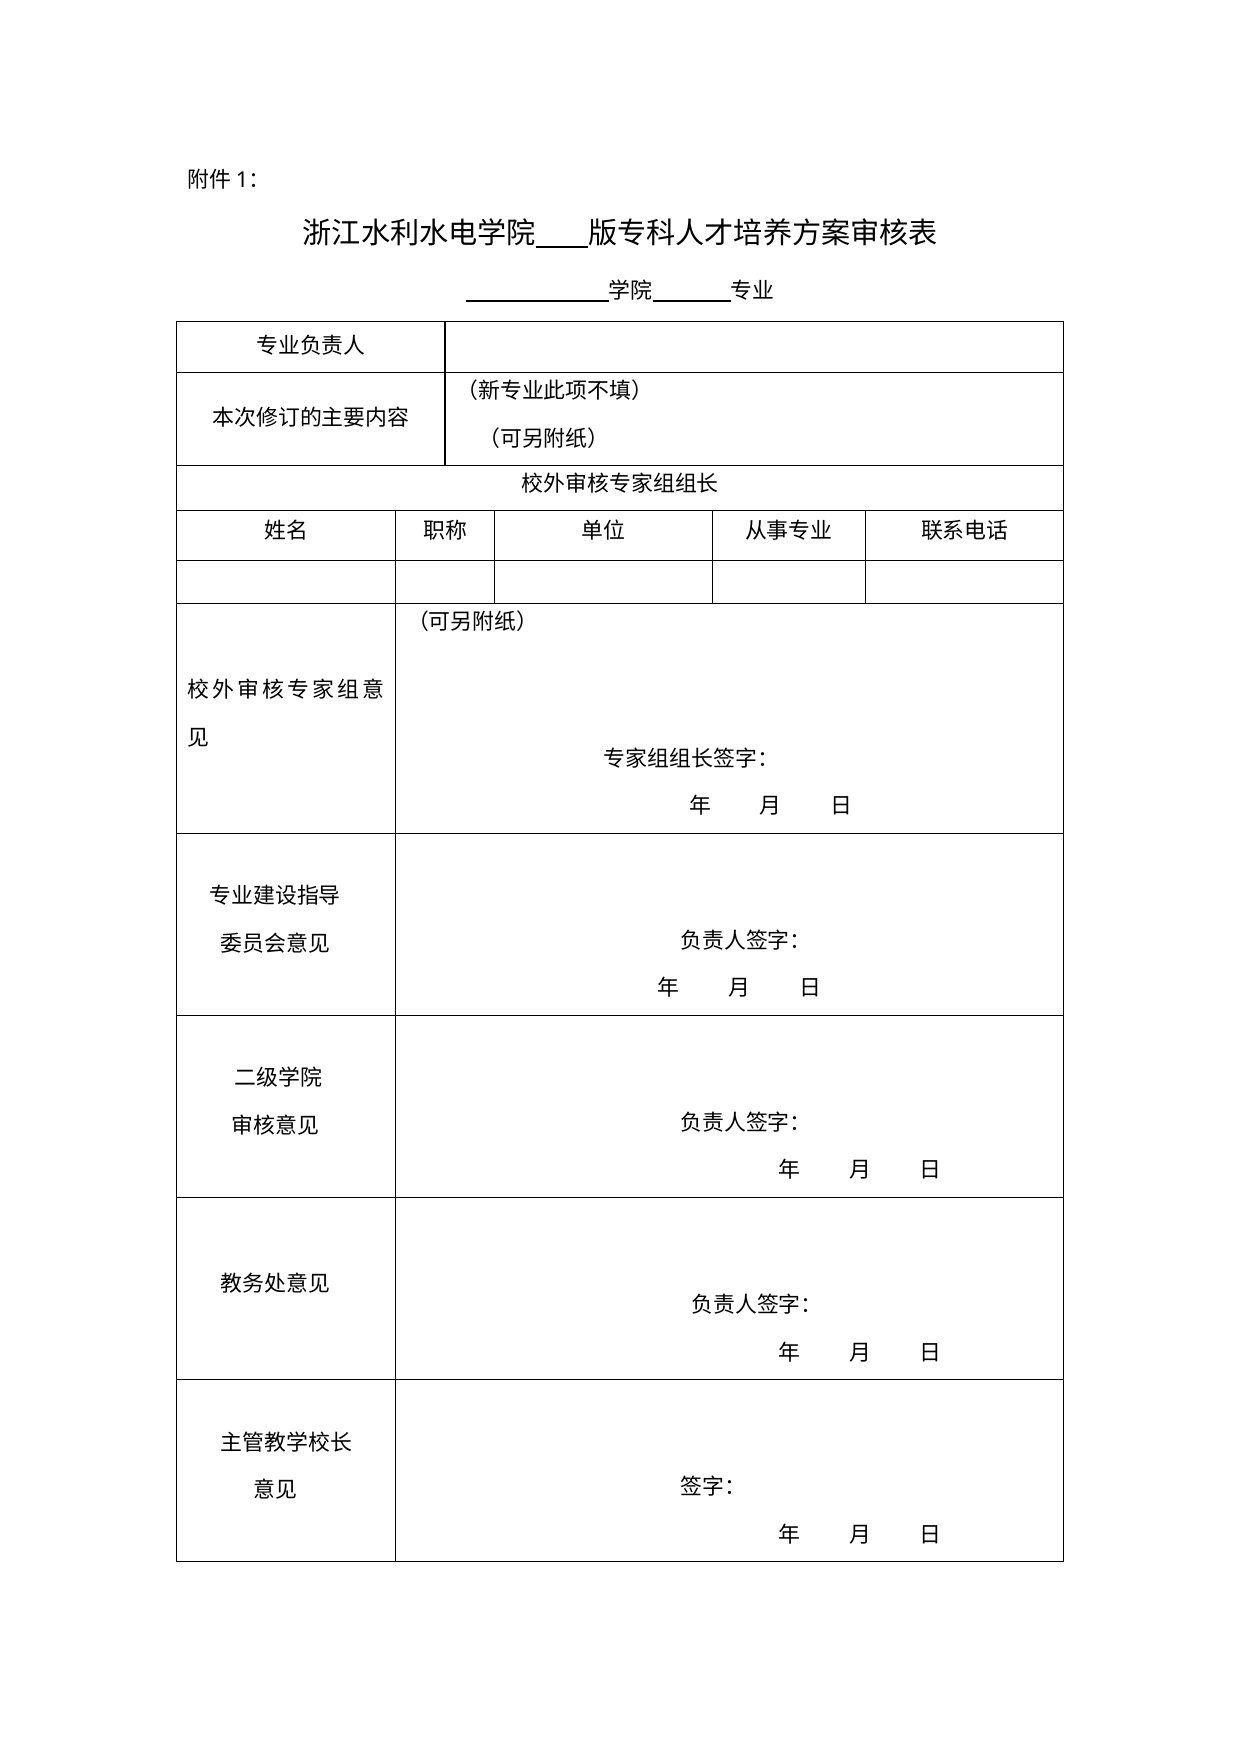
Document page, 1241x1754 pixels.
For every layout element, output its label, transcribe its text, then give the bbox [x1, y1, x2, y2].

table_cell 负责人签字： 年 月 日 [396, 834, 1063, 1014]
table_cell 专业建设指导 委员会意见 [177, 834, 395, 1014]
table_cell （可另附纸） 专家组组长签字： 年 月 日 [396, 604, 1063, 832]
text 浙江水利水电学院 版专科人才培养方案审核表 [187, 209, 1053, 252]
table_cell 负责人签字： 年 月 日 [396, 1198, 1063, 1379]
text 附件1： [187, 162, 1053, 194]
table_cell （新专业此项不填） （可另附纸） [446, 373, 1063, 465]
table_header 专业负责人 [177, 322, 444, 372]
table_cell 联系电话 [866, 511, 1063, 559]
table_cell 校外审核专家组组长 [177, 466, 1063, 510]
table_cell 签字： 年 月 日 [396, 1380, 1063, 1561]
table_cell [866, 561, 1063, 603]
table_header [446, 322, 1063, 372]
table_cell 教务处意见 [177, 1198, 395, 1379]
table_cell 本次修订的主要内容 [177, 373, 444, 465]
table_cell 姓名 [177, 511, 395, 559]
table_cell 二级学院 审核意见 [177, 1016, 395, 1197]
table_cell 单位 [495, 511, 712, 559]
table_cell [713, 561, 865, 603]
text 学院 专业 [187, 273, 1053, 305]
table_cell [495, 561, 712, 603]
table_cell [177, 561, 395, 603]
table_cell 从事专业 [713, 511, 865, 559]
table_cell 校外审核专家组意见 [177, 604, 395, 832]
table_cell [396, 561, 494, 603]
table_cell 负责人签字： 年 月 日 [396, 1016, 1063, 1197]
table_cell 主管教学校长 意见 [177, 1380, 395, 1561]
table_cell 职称 [396, 511, 494, 559]
